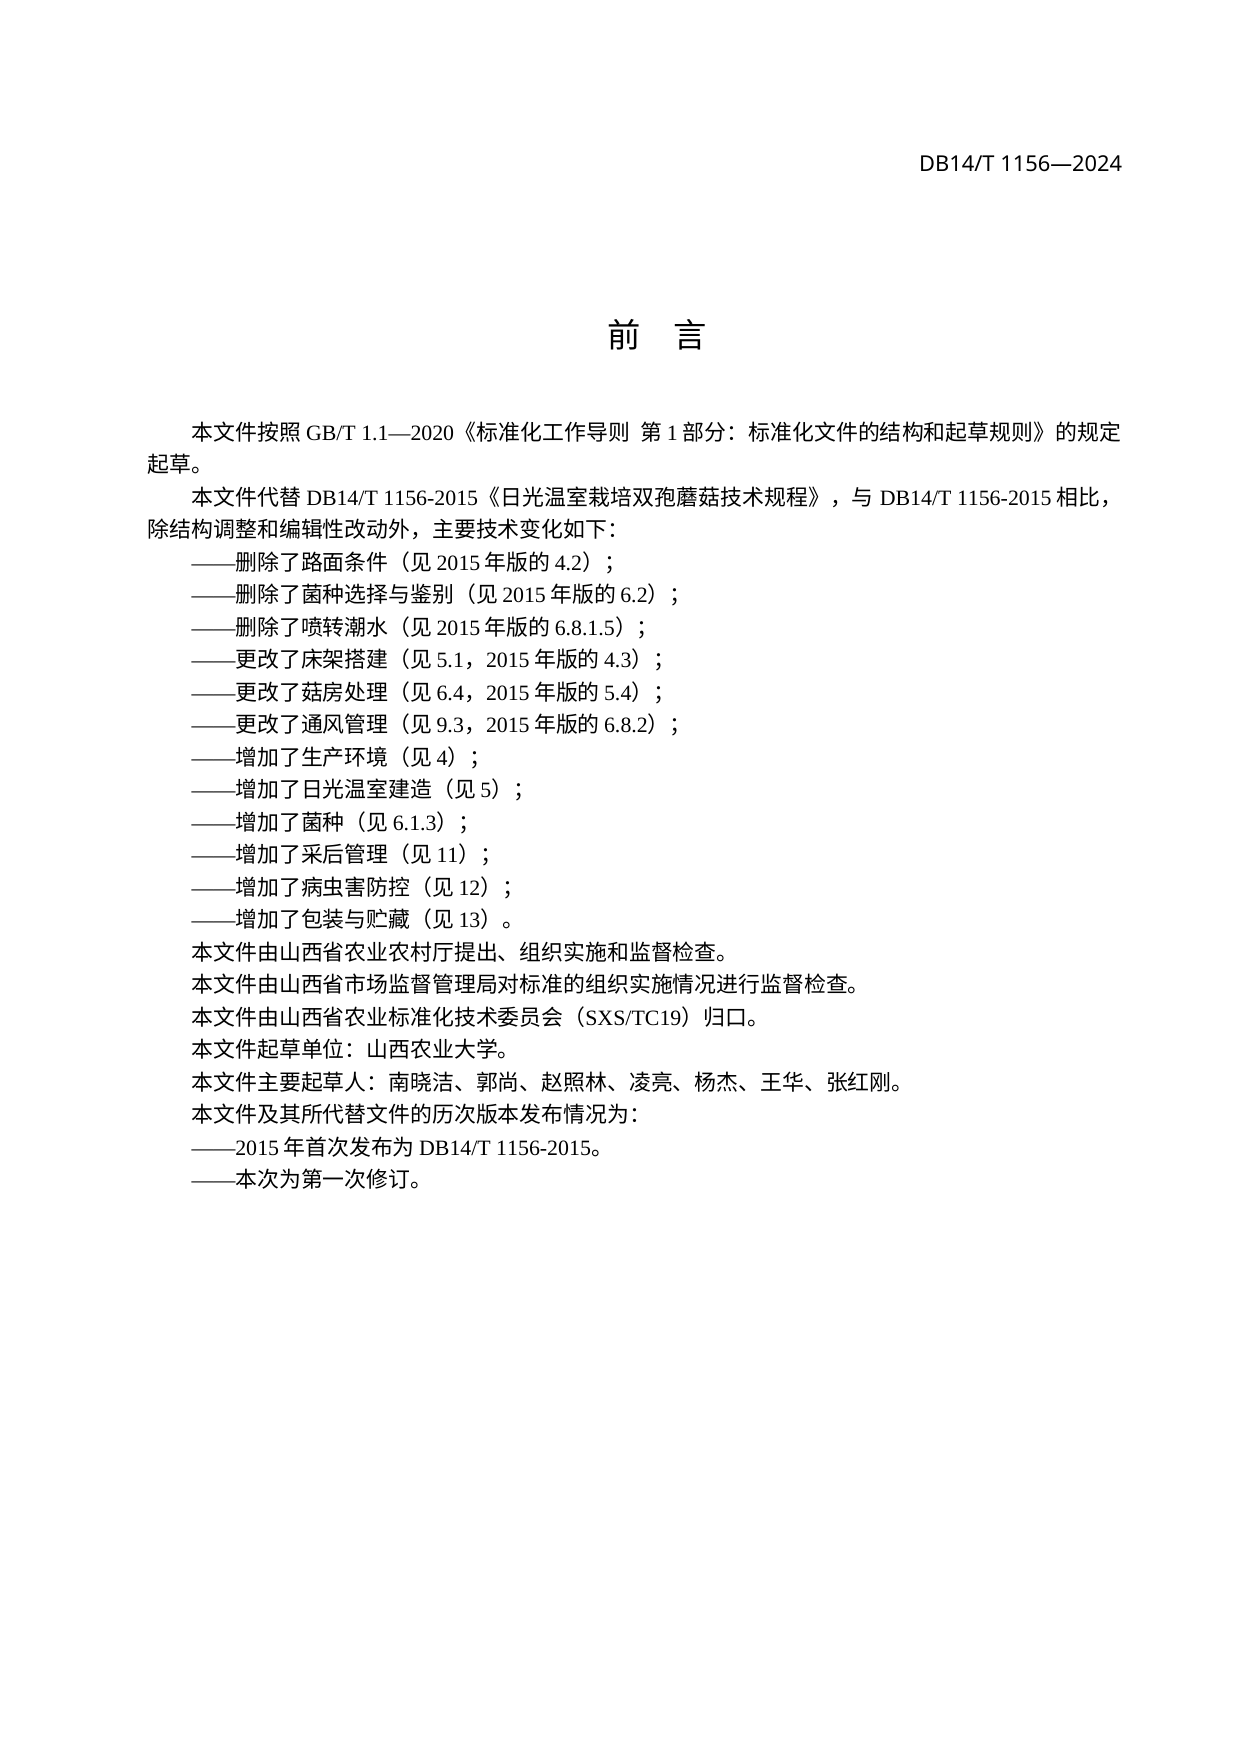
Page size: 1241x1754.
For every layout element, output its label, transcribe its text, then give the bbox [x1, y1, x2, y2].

text 前言 [148, 301, 1122, 366]
text ——2015年首次发布为DB14/T 1156-2015。 [148, 1129, 1122, 1162]
text ——删除了菌种选择与鉴别（见2015年版的6.2）； [148, 577, 1122, 609]
text ——增加了包装与贮藏（见13）。 [148, 902, 1122, 934]
text 本文件主要起草人：南晓洁、郭尚、赵照林、凌亮、杨杰、王华、张红刚。 [148, 1064, 1122, 1097]
text ——更改了床架搭建（见5.1，2015年版的4.3）； [148, 642, 1122, 674]
text ——删除了喷转潮水（见2015年版的6.8.1.5）； [148, 609, 1122, 642]
text 本文件代替DB14/T 1156-2015《日光温室栽培双孢蘑菇技术规程》，与DB14/T 1156-2015相比，除结构调整和编辑性改动外，主要技术变化如下： [148, 479, 1122, 544]
text ——删除了路面条件（见2015年版的4.2）； [148, 544, 1122, 577]
text ——更改了菇房处理（见6.4，2015年版的5.4）； [148, 674, 1122, 707]
text ——增加了生产环境（见4）； [148, 739, 1122, 772]
text 本文件起草单位：山西农业大学。 [148, 1032, 1122, 1064]
text 本文件由山西省市场监督管理局对标准的组织实施情况进行监督检查。 [148, 967, 1122, 999]
text 本文件由山西省农业标准化技术委员会（SXS/TC19）归口。 [148, 999, 1122, 1032]
text 本文件及其所代替文件的历次版本发布情况为： [148, 1097, 1122, 1129]
text 本文件由山西省农业农村厅提出、组织实施和监督检查。 [148, 934, 1122, 967]
text ——本次为第一次修订。 [148, 1162, 1122, 1194]
text ——增加了病虫害防控（见12）； [148, 869, 1122, 902]
text ——增加了日光温室建造（见5）； [148, 772, 1122, 804]
text 本文件按照GB/T 1.1—2020《标准化工作导则 第1部分：标准化文件的结构和起草规则》的规定起草。 [148, 414, 1122, 479]
text ——更改了通风管理（见9.3，2015年版的6.8.2）； [148, 707, 1122, 739]
text ——增加了菌种（见6.1.3）； [148, 804, 1122, 837]
text ——增加了采后管理（见11）； [148, 837, 1122, 869]
